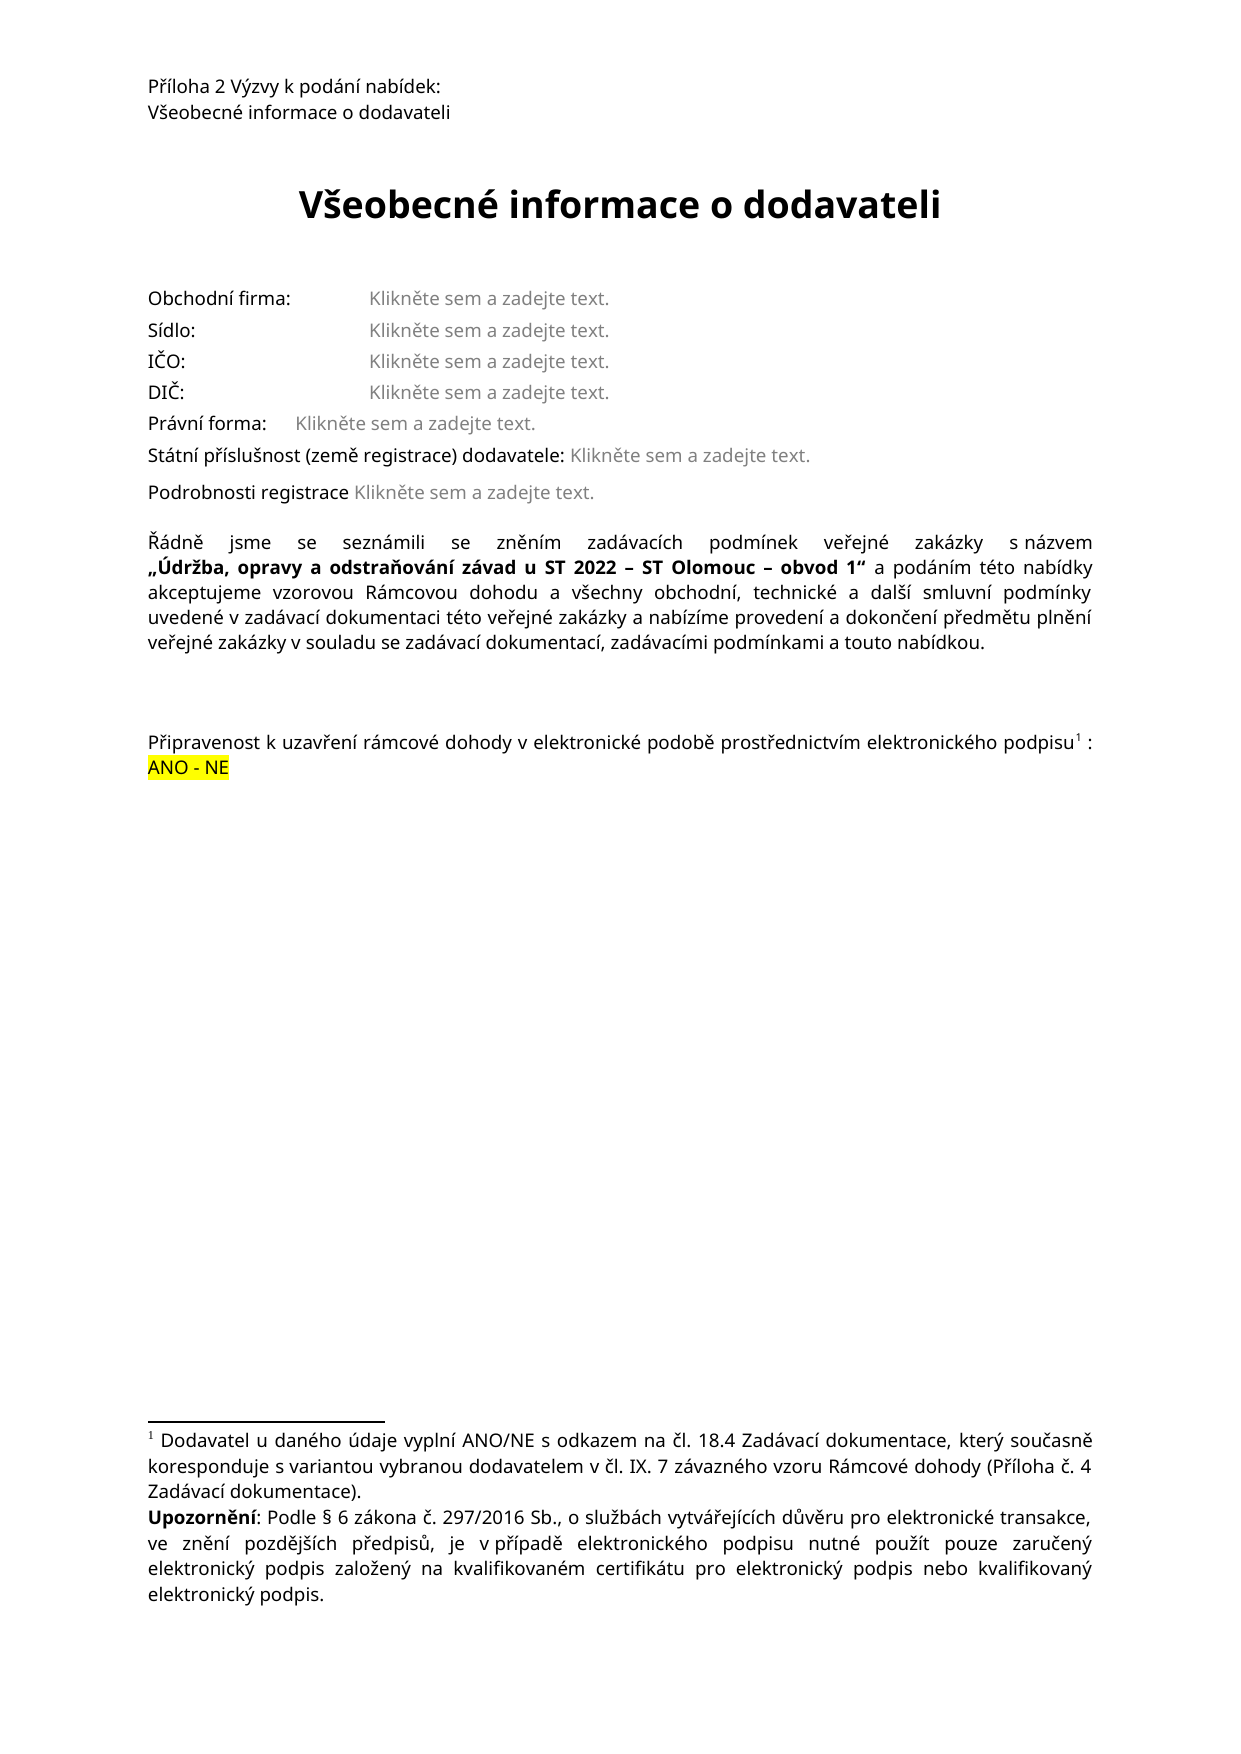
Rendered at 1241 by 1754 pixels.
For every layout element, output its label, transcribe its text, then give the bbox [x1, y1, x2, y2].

text Podrobnosti registrace [148, 479, 1093, 504]
text Řádně jsme se seznámili se zněním zadávacích podmínek veřejné zakázky s názvem „Údržba, opravy a odstraňování závad u ST 2022 – ST Olomouc – obvod 1“ a podáním této nabídky akceptujeme vzorovou Rámcovou dohodu a všechny obchodní, technické a další smluvní podmínky uvedené v zadávací dokumentaci této veřejné zakázky a nabízíme provedení a dokončení předmětu plnění veřejné zakázky v souladu se zadávací dokumentací, zadávacími podmínkami a touto nabídkou. [148, 529, 1093, 654]
text Připravenost k uzavření rámcové dohody v elektronické podobě prostřednictvím elektronického podpisu1 : [148, 729, 1093, 779]
text Sídlo: [148, 317, 1093, 342]
text IČO: [148, 348, 1093, 373]
text Právní forma: [148, 411, 1093, 436]
text Státní příslušnost (země registrace) dodavatele: [148, 442, 1093, 467]
text Obchodní firma: [148, 286, 1093, 311]
text DIČ: [148, 379, 1093, 404]
title Všeobecné informace o dodavateli [148, 178, 1093, 229]
